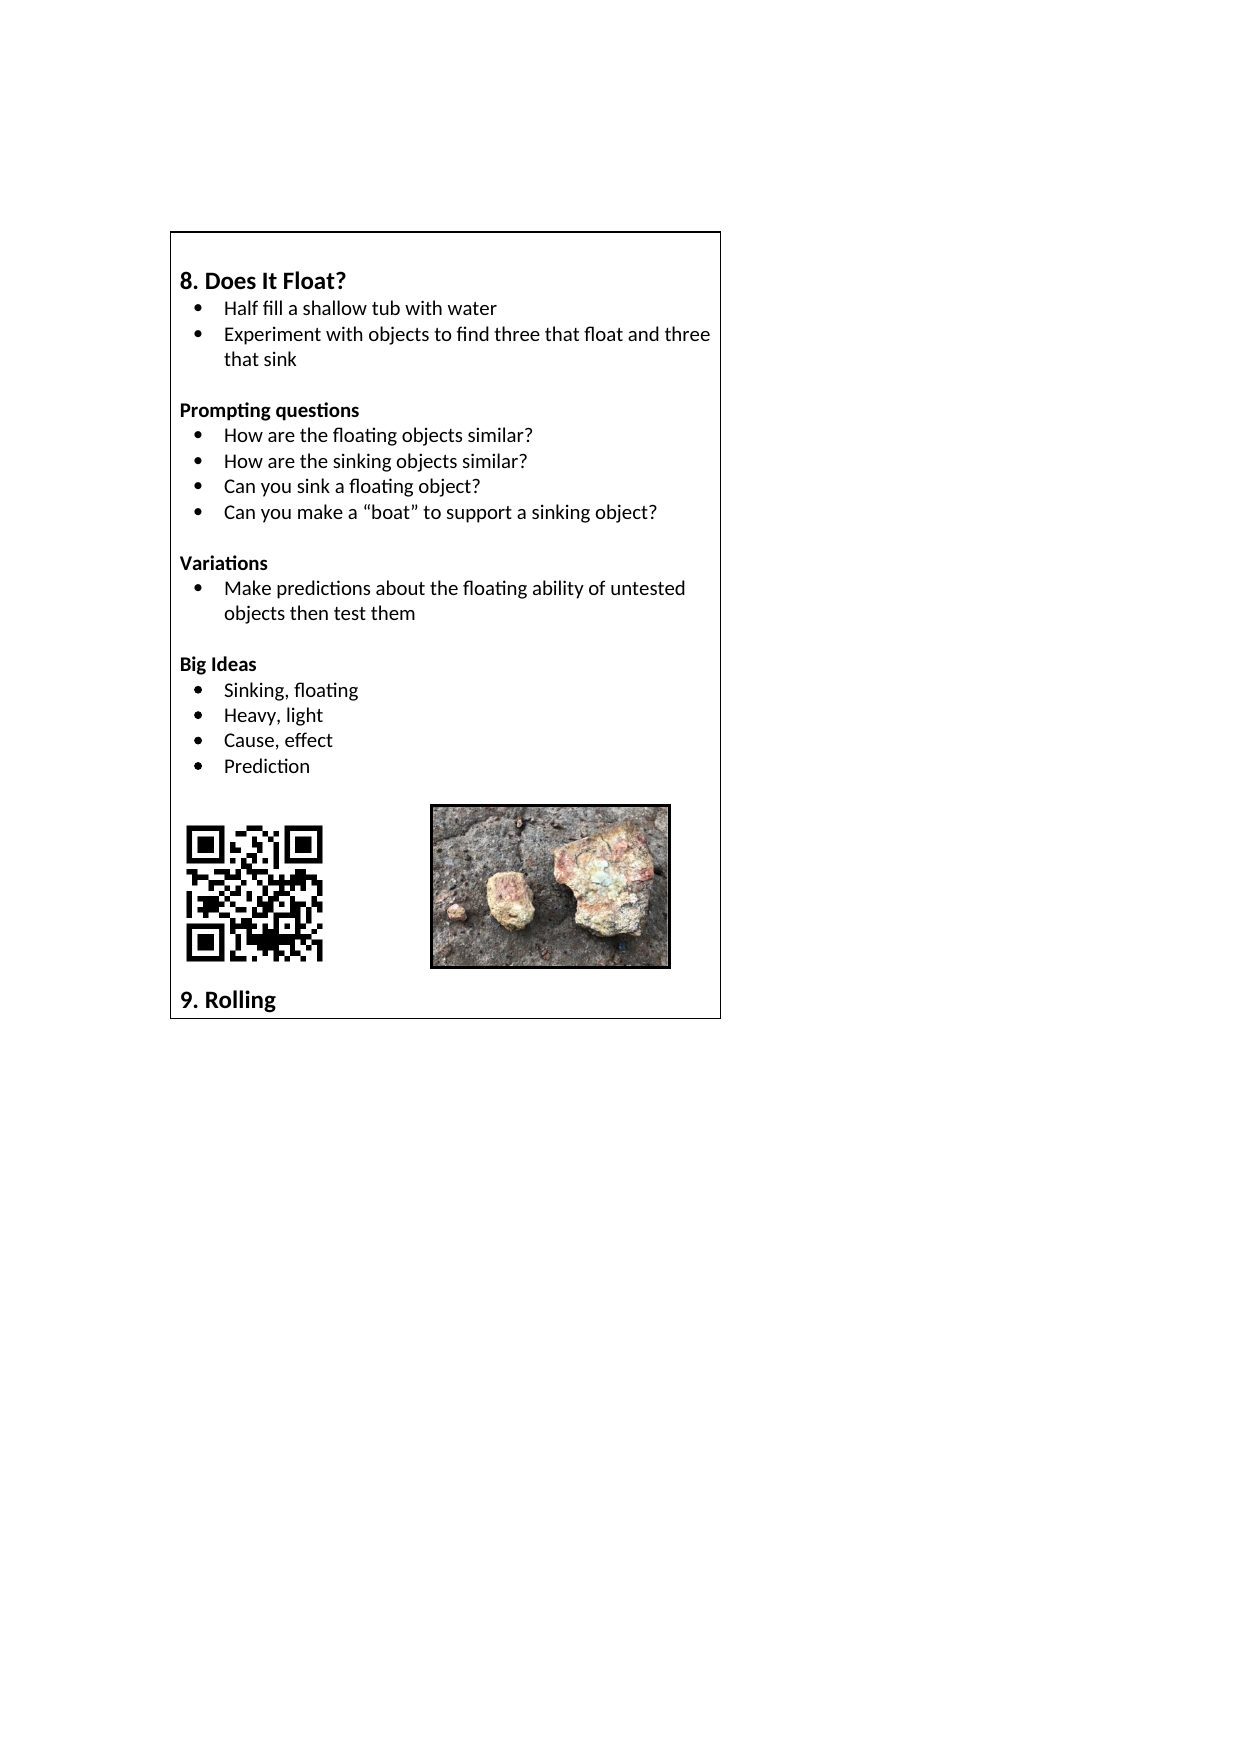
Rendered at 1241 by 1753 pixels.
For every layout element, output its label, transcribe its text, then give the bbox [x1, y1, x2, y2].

list Can you sink a floating object? [194, 473, 712, 499]
list Make predictions about the floating ability of untested objects then test them [194, 575, 712, 626]
list Experiment with objects to find three that float and three that sink [194, 321, 712, 372]
list How are the sinking objects similar? [194, 448, 712, 473]
list Can you make a “boat” to support a sinking object? [194, 499, 712, 524]
picture [433, 807, 668, 966]
picture [171, 803, 345, 984]
text Variations [179, 550, 712, 575]
list Heavy, light [194, 702, 712, 728]
text Prompting questions [179, 397, 712, 423]
picture [164, 803, 170, 984]
list Cause, effect [194, 728, 712, 753]
list Sinking, floating [194, 677, 712, 702]
list How are the floating objects similar? [194, 423, 712, 448]
text 8. Does It Float? [179, 265, 712, 296]
list Prediction [194, 753, 712, 778]
text 9. Rolling [179, 984, 712, 1014]
text Big Ideas [179, 651, 712, 677]
list Half fill a shallow tub with water [194, 296, 712, 321]
